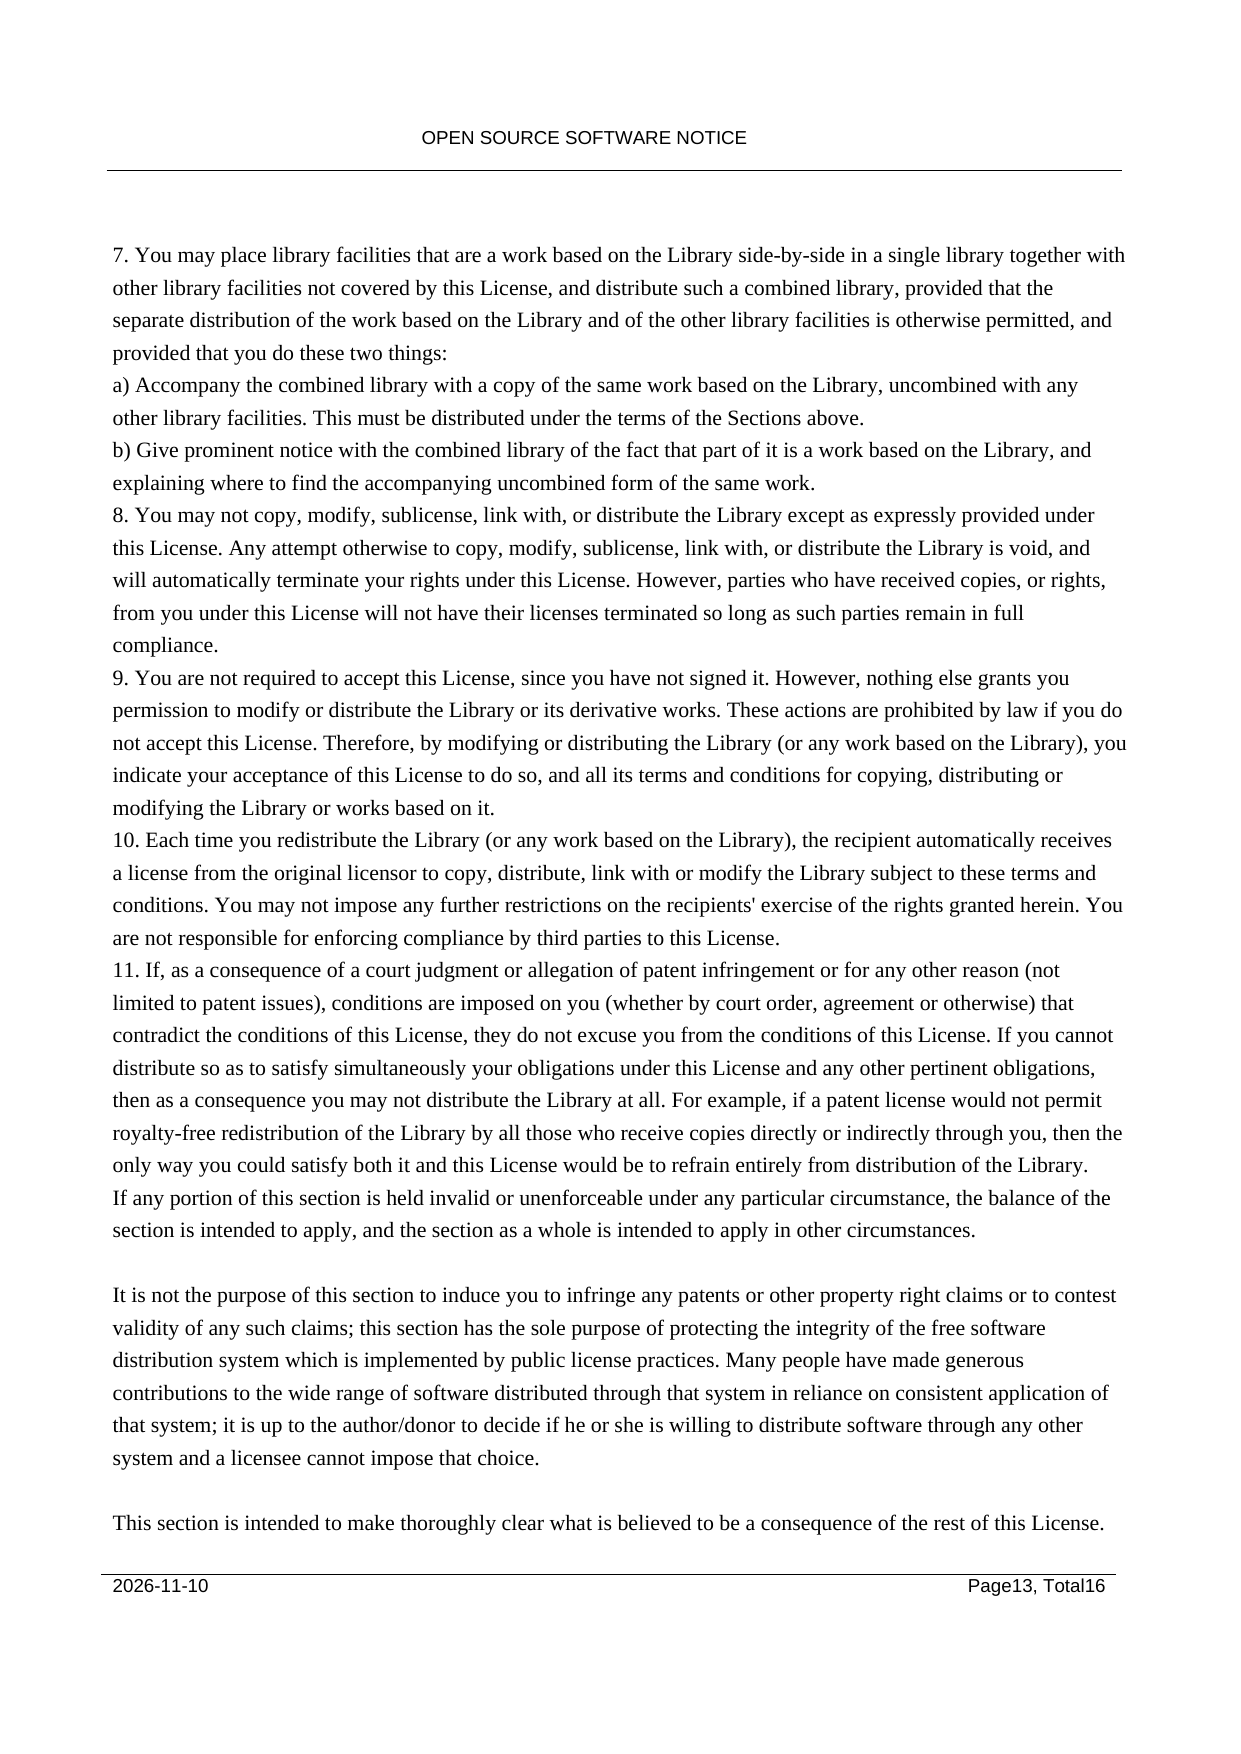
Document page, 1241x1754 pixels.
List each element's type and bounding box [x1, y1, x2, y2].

text [112, 206, 1128, 1539]
